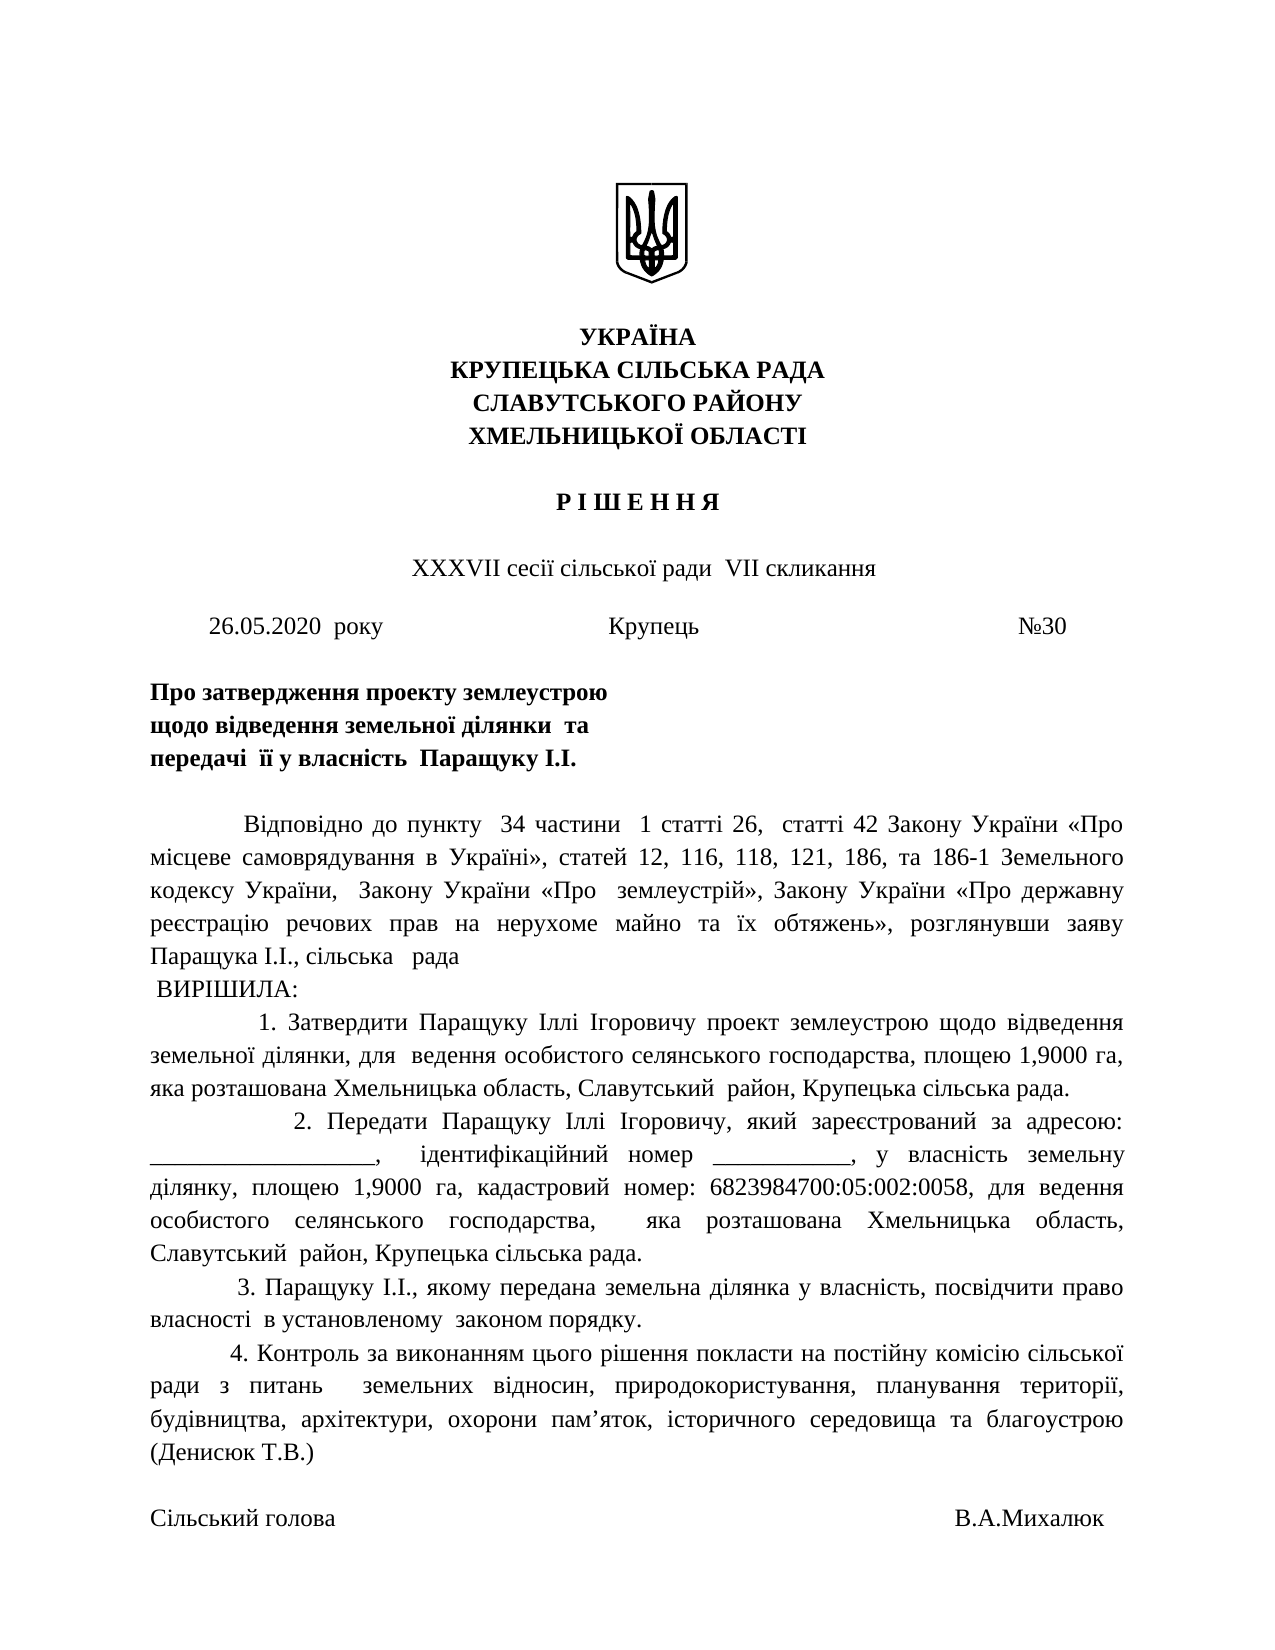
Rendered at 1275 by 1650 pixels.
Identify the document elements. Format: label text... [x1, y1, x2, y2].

text ХХХVІІ сесії сільської ради VІІ скликання [150, 553, 1125, 582]
text 1. Затвердити Паращуку Іллі Ігоровичу проект землеустрою щодо відведення земельної ділянки, для ведення особистого селянського господарства, площею 1,9000 га, яка розташована Хмельницька область, Славутський район, Крупецька сільська рада. [150, 1007, 1125, 1102]
text 2. Передати Паращуку Іллі Ігоровичу, який зареєстрований за адресою: __________________, ідентифікаційний номер ___________, у власність земельну ділянку, площею 1,9000 га, кадастровий номер: 6823984700:05:002:0058, для ведення особистого селянського господарства, яка розташована Хмельницька область, Славутський район, Крупецька сільська рада. [150, 1106, 1125, 1267]
text ВИРІШИЛА: [150, 974, 1125, 1003]
text Про затвердження проекту землеустрою [150, 677, 1125, 706]
text Р І Ш Е Н Н Я [150, 487, 1125, 516]
text 4. Контроль за виконанням цього рішення покласти на постійну комісію сільської ради з питань земельних відносин, природокористування, планування території, будівництва, архітектури, охорони пам’яток, історичного середовища та благоустрою (Денисюк Т.В.) [150, 1338, 1125, 1465]
text СЛАВУТСЬКОГО РАЙОНУ [150, 388, 1125, 417]
text 3. Паращуку І.І., якому передана земельна ділянка у власність, посвідчити право власності в установленому законом порядку. [150, 1272, 1125, 1333]
text Сільський голова В.А.Михалюк [150, 1503, 1125, 1531]
text УКРАЇНА [150, 322, 1125, 351]
text ХМЕЛЬНИЦЬКОЇ ОБЛАСТІ [150, 421, 1125, 450]
text 26.05.2020 року Крупець №30 [150, 611, 1125, 640]
text КРУПЕЦЬКА СІЛЬСЬКА РАДА [150, 355, 1125, 384]
text щодо відведення земельної ділянки та [150, 710, 1125, 739]
text передачі її у власність Паращуку І.І. [150, 743, 1125, 772]
text Відповідно до пункту 34 частини 1 статті 26, статті 42 Закону України «Про місцеве самоврядування в Україні», статей 12, 116, 118, 121, 186, та 186-1 Земельного кодексу України, Закону України «Про землеустрій», Закону України «Про державну реєстрацію речових прав на нерухоме майно та їх обтяжень», розглянувши заяву Паращука І.І., сільська рада [150, 809, 1125, 970]
